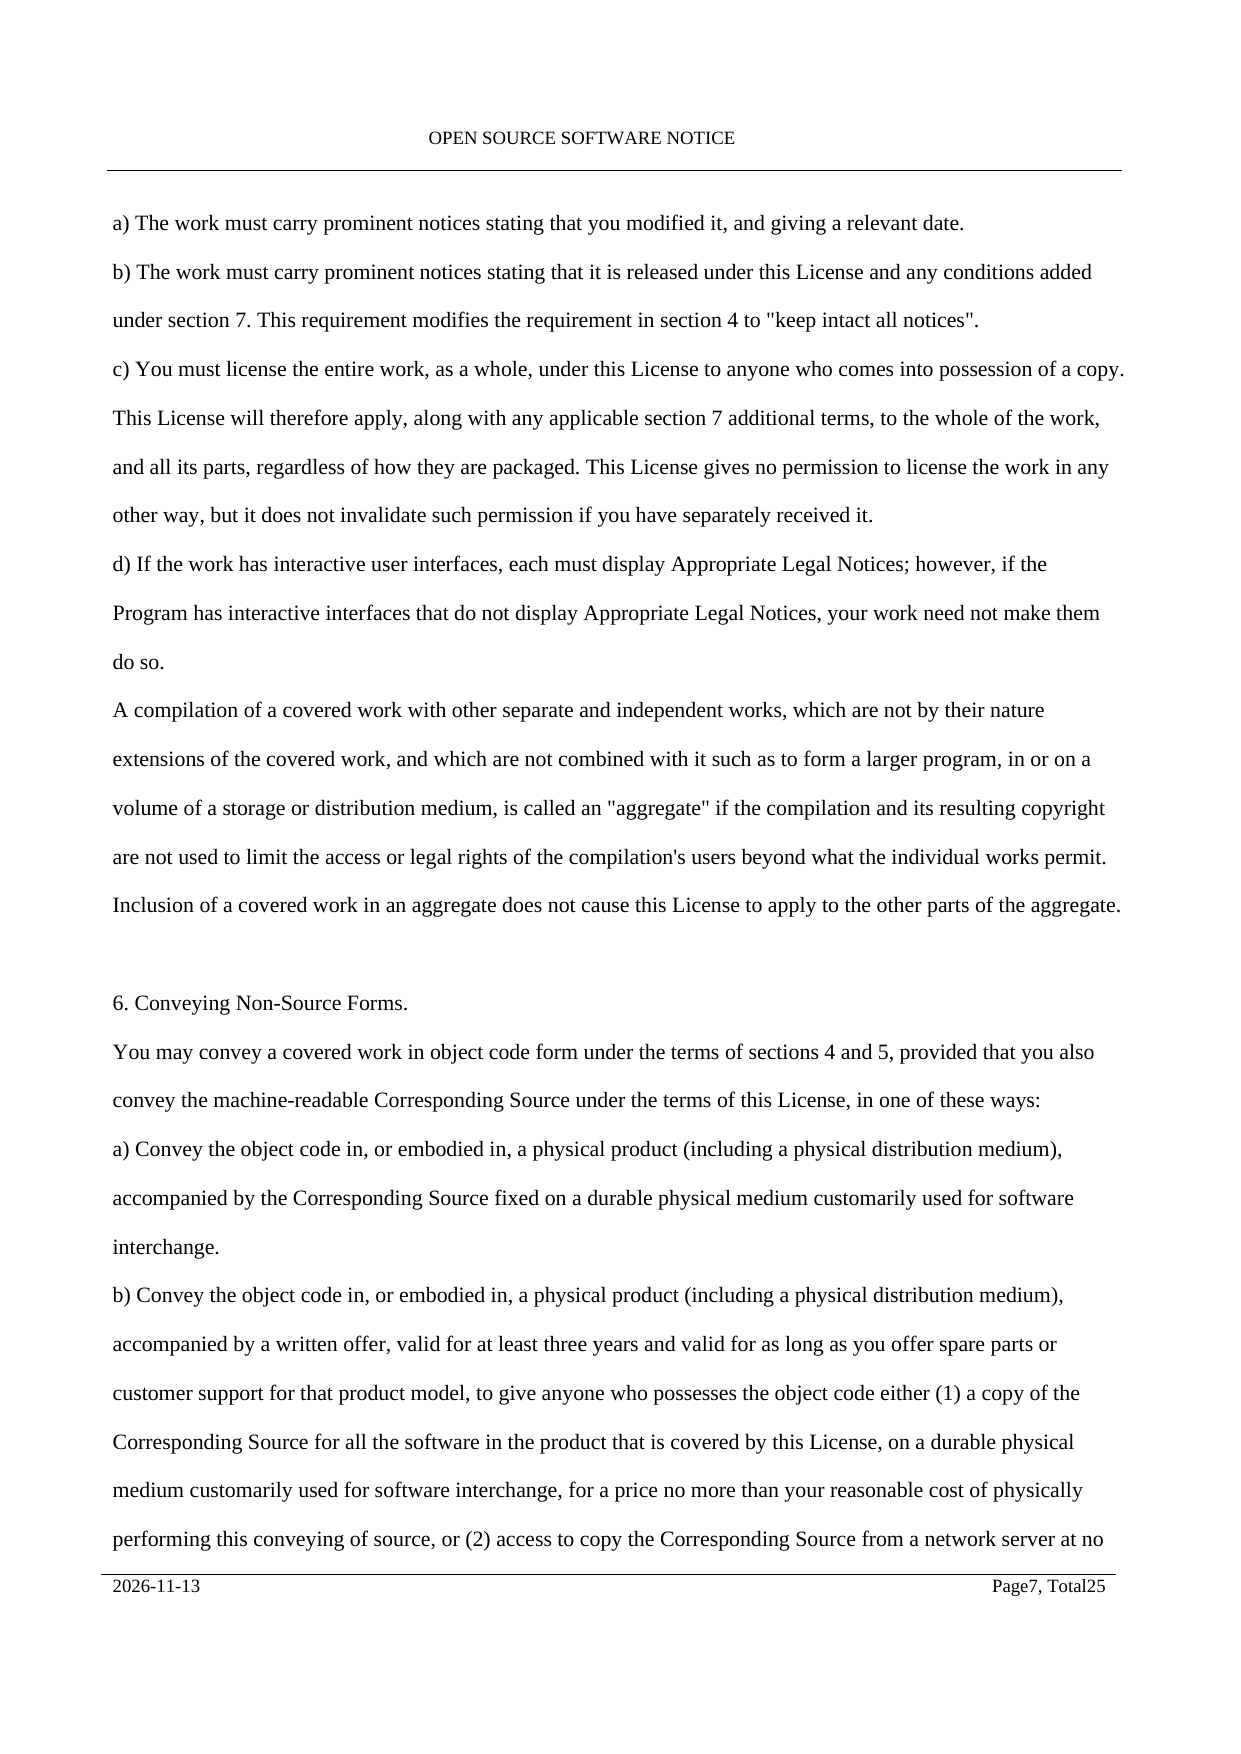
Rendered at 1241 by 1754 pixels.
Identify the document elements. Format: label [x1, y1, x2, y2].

text [112, 206, 1128, 1555]
